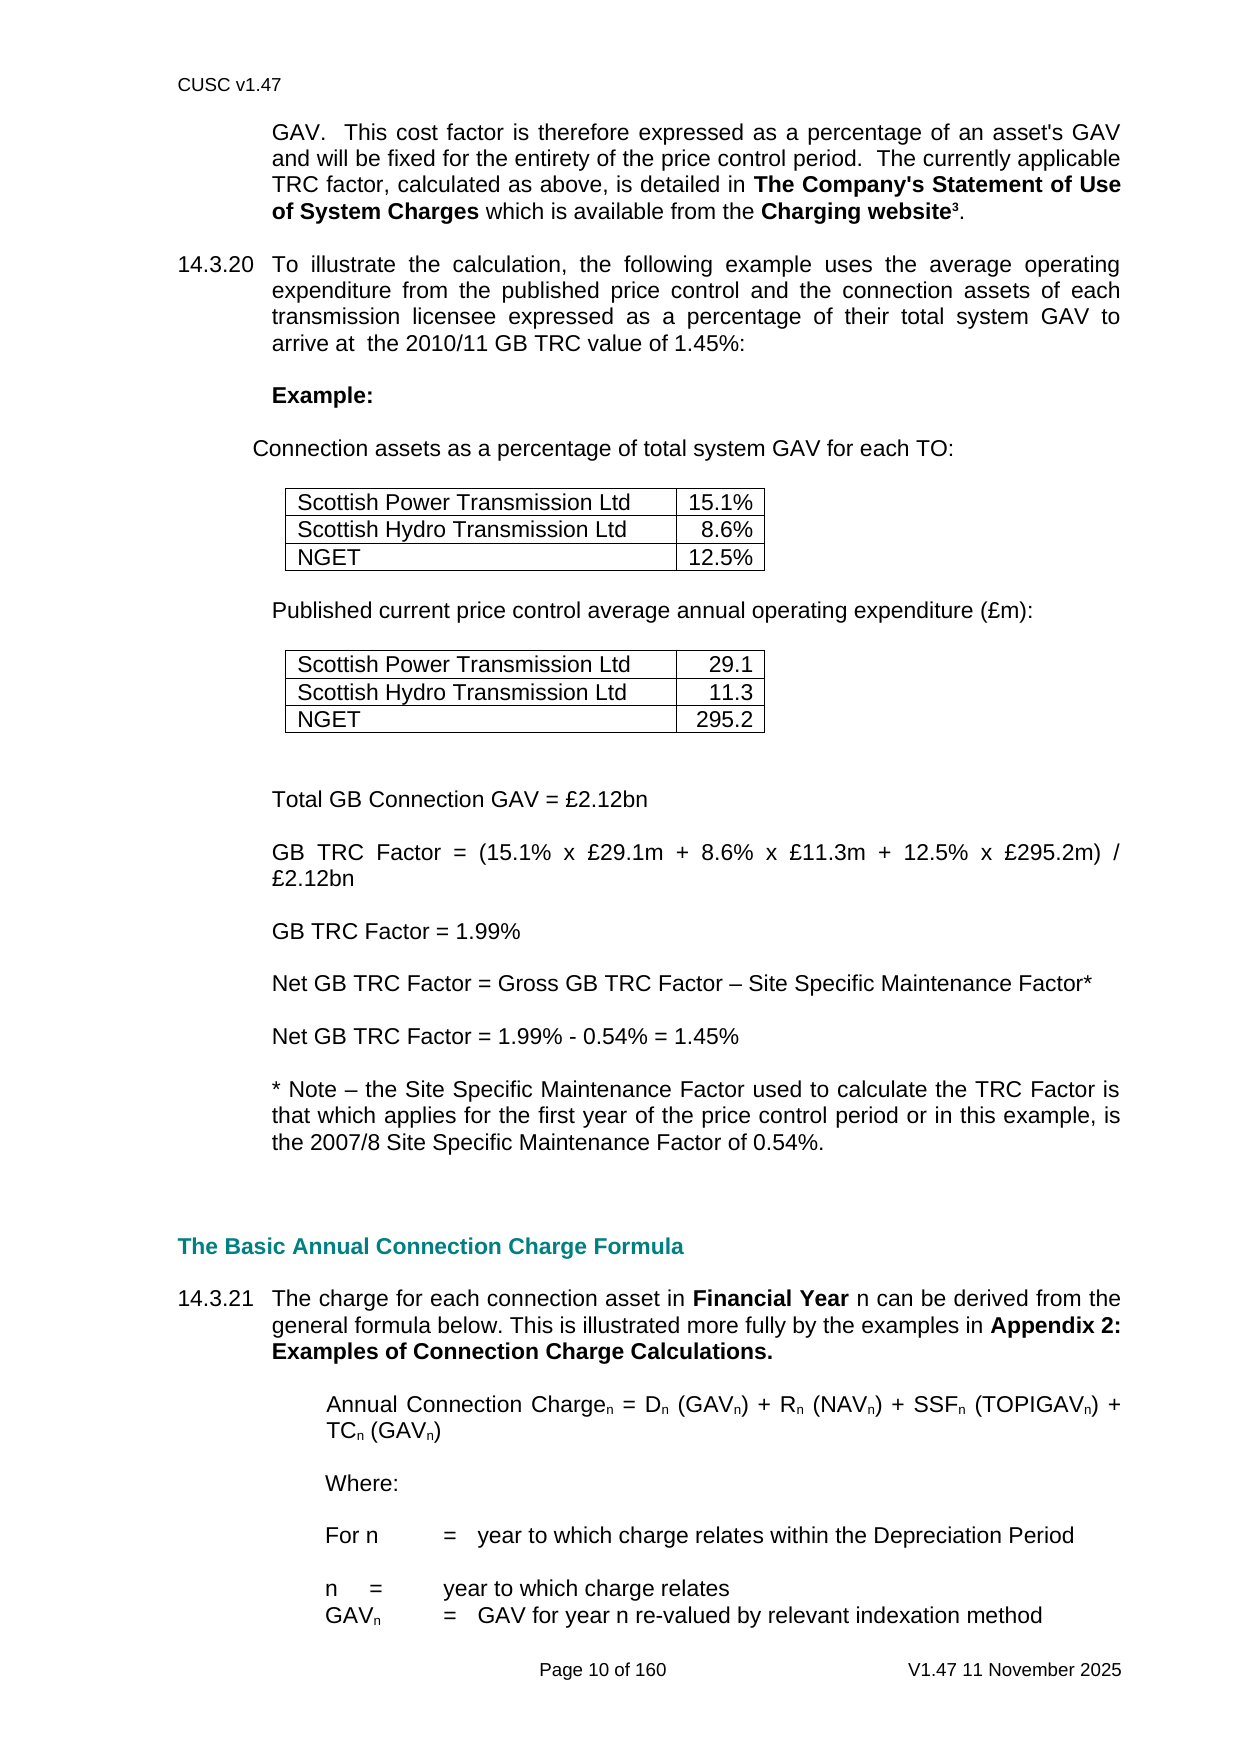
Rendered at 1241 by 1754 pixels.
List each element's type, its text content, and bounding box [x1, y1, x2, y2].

list To illustrate the calculation, the following example uses the average operating expenditure from the published price control and the connection assets of each transmission licensee expressed as a percentage of their total system GAV to arrive at the 2010/11 GB TRC value of 1.45%: [177, 251, 1121, 356]
table_cell 12.5% [677, 544, 764, 570]
table_header 29.1 [677, 651, 764, 677]
table_cell NGET [286, 544, 676, 570]
table_cell Scottish Hydro Transmission Ltd [286, 679, 676, 705]
subtitle The Basic Annual Connection Charge Formula [177, 1233, 1121, 1259]
text n = year to which charge relates [325, 1575, 1121, 1602]
text Net GB TRC Factor = Gross GB TRC Factor – Site Specific Maintenance Factor* [272, 970, 1121, 997]
text Total GB Connection GAV = £2.12bn [197, 786, 1121, 812]
text Net GB TRC Factor = 1.99% - 0.54% = 1.45% [197, 1023, 1121, 1049]
text GB TRC Factor = (15.1% x £29.1m + 8.6% x £11.3m + 12.5% x £295.2m) / £2.12bn [272, 839, 1121, 891]
table_cell 8.6% [677, 516, 764, 542]
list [177, 119, 1121, 224]
table_cell NGET [286, 706, 676, 732]
table_header 15.1% [677, 489, 764, 515]
table_header Scottish Power Transmission Ltd [286, 651, 676, 677]
list The charge for each connection asset in Financial Year n can be derived from the general formula below. This is illustrated more fully by the examples in Appendix 2: Examples of Connection Charge Calculations. [177, 1285, 1121, 1364]
text Published current price control average annual operating expenditure (£m): [197, 597, 1121, 624]
table_cell Scottish Hydro Transmission Ltd [286, 516, 676, 542]
text * Note – the Site Specific Maintenance Factor used to calculate the TRC Factor is that which applies for the first year of the price control period or in this example, is the 2007/8 Site Specific Maintenance Factor of 0.54%. [272, 1076, 1121, 1155]
text Annual Connection Chargen = Dn (GAVn) + Rn (NAVn) + SSFn (TOPIGAVn) + TCn (GAVn) [251, 1391, 1121, 1443]
table_header Scottish Power Transmission Ltd [286, 489, 676, 515]
text Example: [272, 382, 1121, 409]
text Connection assets as a percentage of total system GAV for each TO: [197, 435, 1121, 461]
text Where: [251, 1470, 1121, 1496]
table_cell 11.3 [677, 679, 764, 705]
table_cell 295.2 [677, 706, 764, 732]
text For n = year to which charge relates within the Depreciation Period [325, 1522, 1121, 1549]
text GB TRC Factor = 1.99% [197, 918, 1121, 944]
text GAVn = GAV for year n re-valued by relevant indexation method [325, 1602, 1121, 1628]
